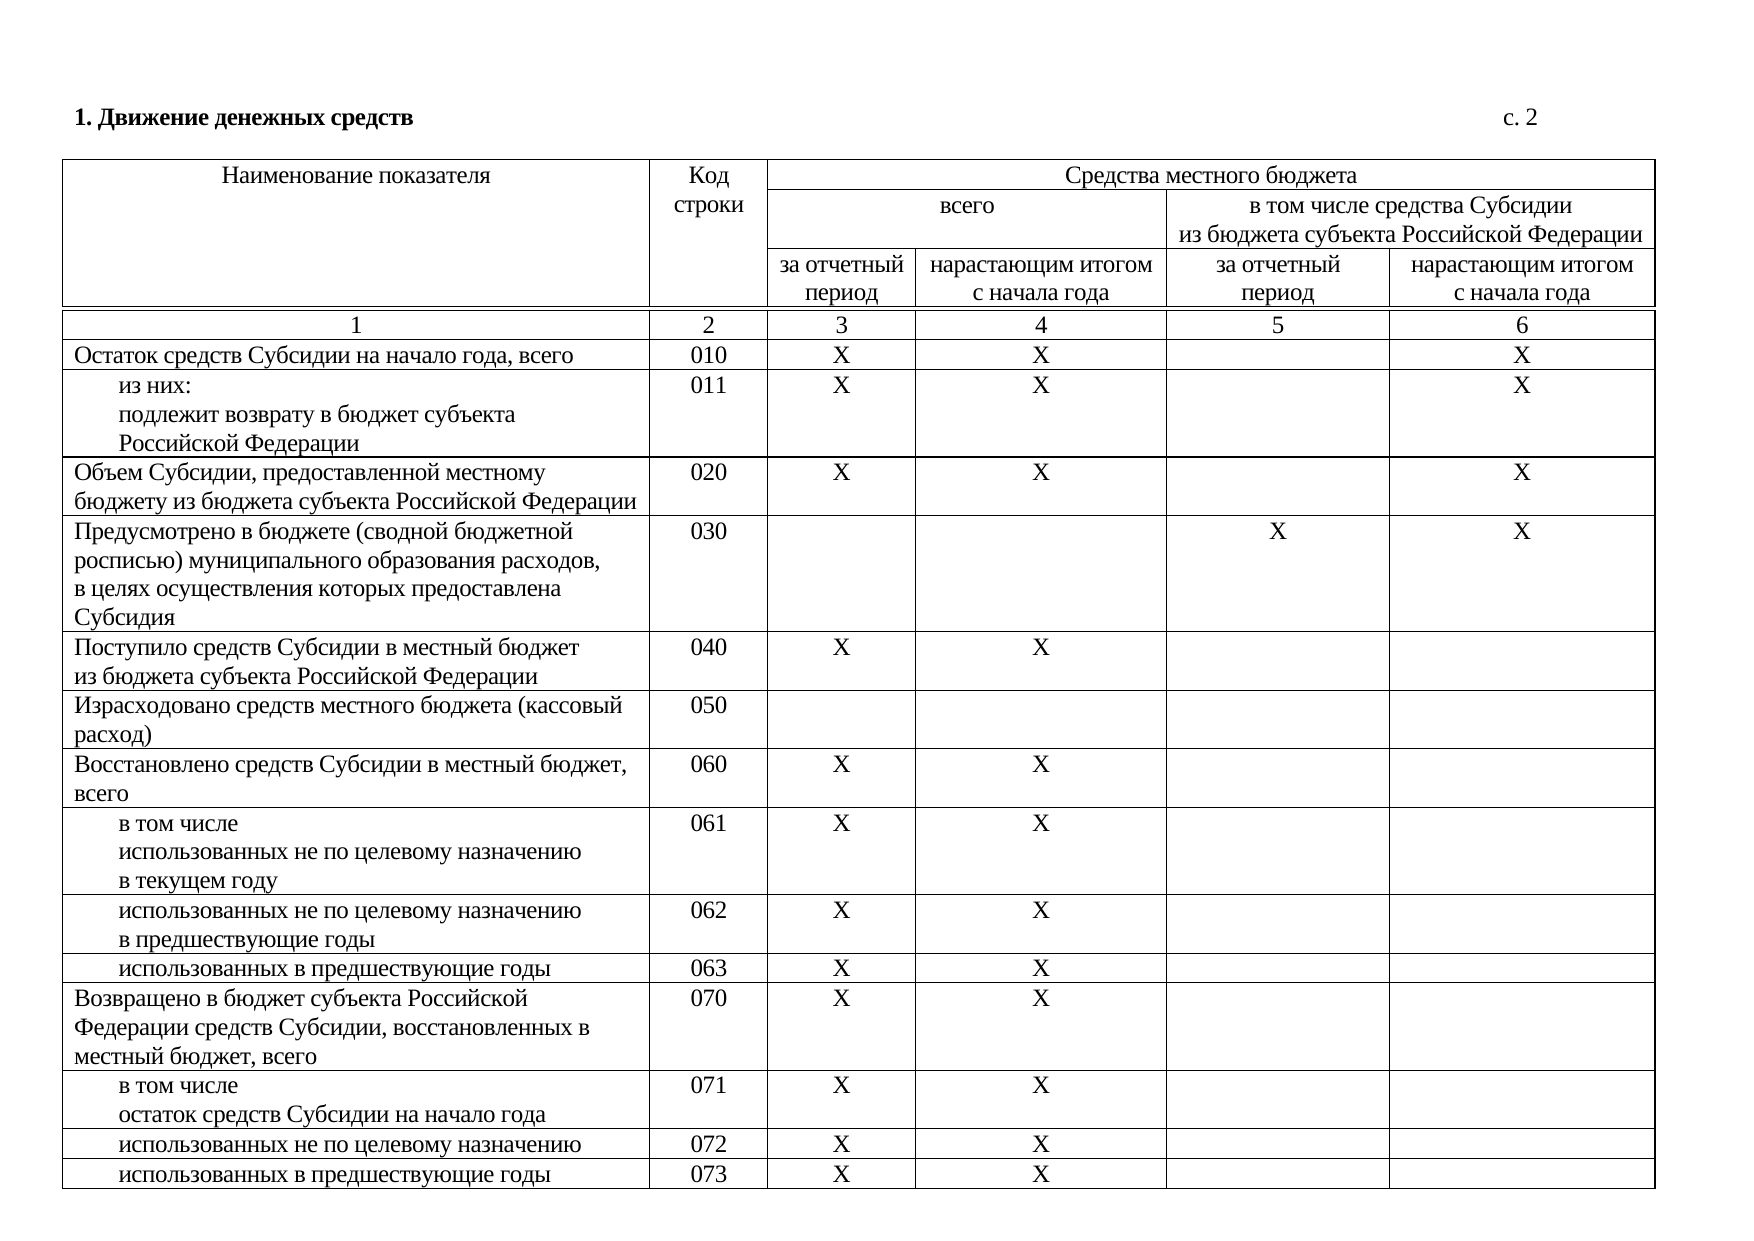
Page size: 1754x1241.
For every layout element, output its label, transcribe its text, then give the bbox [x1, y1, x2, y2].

table_cell X [768, 340, 915, 369]
table_cell [1390, 632, 1654, 689]
table_cell [1390, 1071, 1654, 1128]
text 1. Движение денежных средств с. 2 [74, 102, 1695, 131]
table_cell X [1167, 516, 1389, 631]
table_cell 010 [650, 340, 767, 369]
table_cell всего [768, 190, 1166, 248]
table_cell использованных не по целевому назначению в предшествующие годы [63, 895, 649, 952]
table_cell [1167, 983, 1389, 1069]
table_cell X [916, 1129, 1166, 1158]
table_cell Возвращено в бюджет субъекта Российской Федерации средств Субсидии, восстановленных в местный бюджет, всего [63, 983, 649, 1069]
table_cell [1167, 1071, 1389, 1128]
table_cell [1390, 808, 1654, 894]
table_cell использованных не по целевому назначению [63, 1129, 649, 1158]
table_cell из них: подлежит возврату в бюджет субъекта Российской Федерации [63, 370, 649, 456]
table_cell 020 [650, 458, 767, 515]
table_cell X [1390, 340, 1654, 369]
table_cell X [1390, 516, 1654, 631]
table_cell [768, 516, 915, 631]
table_cell X [916, 458, 1166, 515]
table_cell в том числе использованных не по целевому назначению в текущем году [63, 808, 649, 894]
table_cell 072 [650, 1129, 767, 1158]
table_cell 061 [650, 808, 767, 894]
table_cell 050 [650, 691, 767, 748]
table_cell [1167, 691, 1389, 748]
table_cell [1167, 458, 1389, 515]
table_cell использованных в предшествующие годы [63, 954, 649, 982]
table_cell X [768, 370, 915, 456]
table_cell 030 [650, 516, 767, 631]
table_header Средства местного бюджета [768, 160, 1654, 189]
table_header 5 [1167, 311, 1389, 339]
table_cell Восстановлено средств Субсидии в местный бюджет, всего [63, 749, 649, 807]
table_header 1 [63, 311, 649, 339]
table_cell [1167, 895, 1389, 952]
table_cell 060 [650, 749, 767, 807]
table_cell X [916, 895, 1166, 952]
table_cell в том числе остаток средств Субсидии на начало года [63, 1071, 649, 1128]
table_header Наименование показателя [63, 160, 649, 306]
table_cell [1390, 749, 1654, 807]
table_cell нарастающим итогом с начала года [1390, 249, 1654, 306]
table_cell Объем Субсидии, предоставленной местному бюджету из бюджета субъекта Российской Федерации [63, 458, 649, 515]
table_cell X [916, 1159, 1166, 1188]
table_cell X [916, 340, 1166, 369]
table_cell использованных в предшествующие годы [63, 1159, 649, 1188]
table_cell [1390, 691, 1654, 748]
table_cell [1390, 1159, 1654, 1188]
table_cell в том числе средства Субсидии из бюджета субъекта Российской Федерации [1167, 190, 1654, 248]
table_cell X [1390, 370, 1654, 456]
table_cell X [916, 954, 1166, 982]
table_cell 063 [650, 954, 767, 982]
table_cell [916, 516, 1166, 631]
table_cell 062 [650, 895, 767, 952]
table_cell X [768, 749, 915, 807]
table_cell Предусмотрено в бюджете (сводной бюджетной росписью) муниципального образования расходов, в целях осуществления которых предоставлена Субсидия [63, 516, 649, 631]
table_cell X [768, 1071, 915, 1128]
table_cell X [916, 632, 1166, 689]
table_cell Остаток средств Субсидии на начало года, всего [63, 340, 649, 369]
table_cell X [916, 370, 1166, 456]
table_cell X [768, 954, 915, 982]
table_cell X [916, 1071, 1166, 1128]
table_cell за отчетный период [768, 249, 915, 306]
table_cell X [916, 983, 1166, 1069]
table_cell X [916, 749, 1166, 807]
table_cell 073 [650, 1159, 767, 1188]
table_cell [1390, 895, 1654, 952]
table_header 3 [768, 311, 915, 339]
table_header 2 [650, 311, 767, 339]
table_cell [1167, 954, 1389, 982]
table_cell 011 [650, 370, 767, 456]
table_cell 070 [650, 983, 767, 1069]
table_cell [1167, 1159, 1389, 1188]
table_cell [1167, 749, 1389, 807]
table_cell [1390, 954, 1654, 982]
table_cell 040 [650, 632, 767, 689]
table_header 4 [916, 311, 1166, 339]
table_cell нарастающим итогом с начала года [916, 249, 1166, 306]
table_cell X [768, 632, 915, 689]
table_header Код строки [650, 160, 767, 306]
table_cell X [916, 808, 1166, 894]
table_cell X [768, 983, 915, 1069]
table_cell [1167, 632, 1389, 689]
table_cell [768, 691, 915, 748]
table_cell X [768, 1159, 915, 1188]
table_cell 071 [650, 1071, 767, 1128]
table_cell [1390, 1129, 1654, 1158]
table_cell X [1390, 458, 1654, 515]
table_cell [1167, 1129, 1389, 1158]
table_cell X [768, 1129, 915, 1158]
table_cell Поступило средств Субсидии в местный бюджет из бюджета субъекта Российской Федерации [63, 632, 649, 689]
table_cell X [768, 808, 915, 894]
table_cell X [768, 895, 915, 952]
table_cell Израсходовано средств местного бюджета (кассовый расход) [63, 691, 649, 748]
table_cell [916, 691, 1166, 748]
table_cell [1167, 370, 1389, 456]
table_cell X [768, 458, 915, 515]
table_header 6 [1390, 311, 1654, 339]
table_cell за отчетный период [1167, 249, 1389, 306]
table_cell [1390, 983, 1654, 1069]
table_cell [1167, 340, 1389, 369]
table_cell [1167, 808, 1389, 894]
